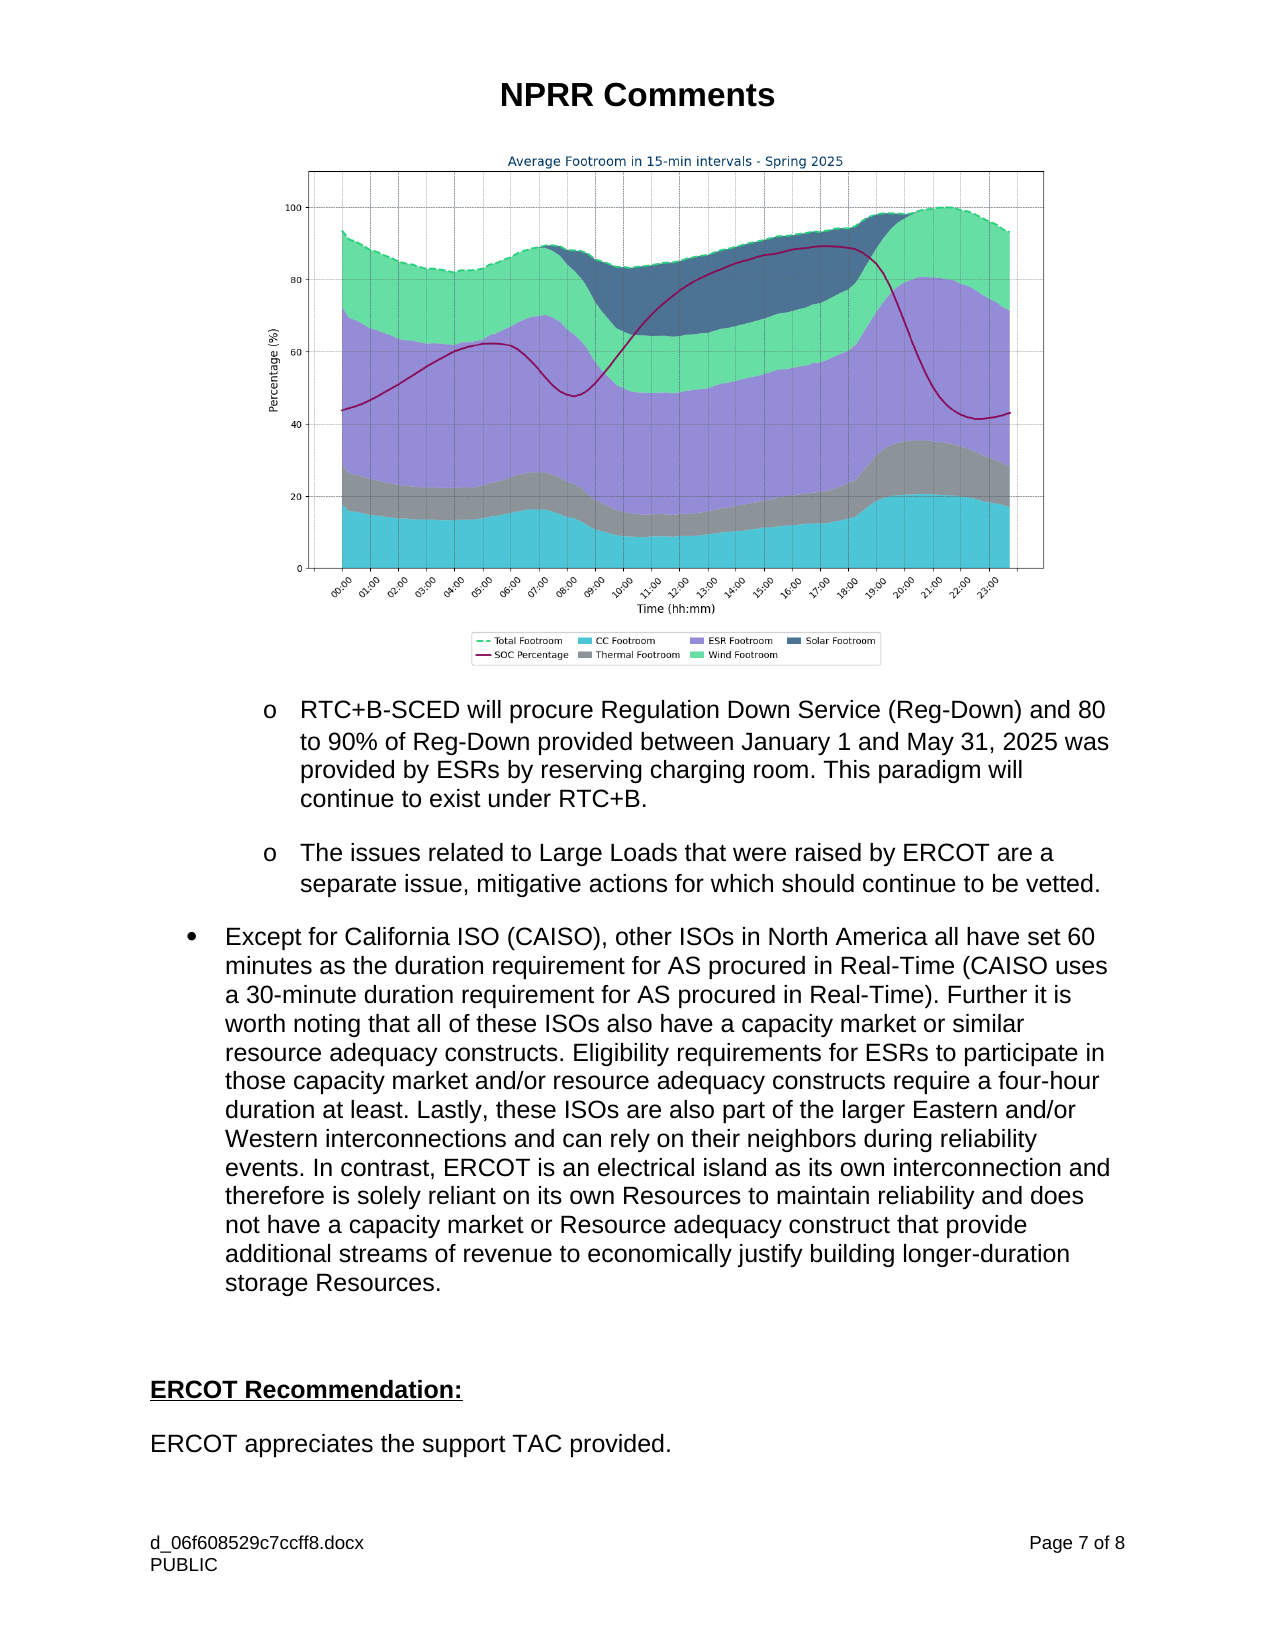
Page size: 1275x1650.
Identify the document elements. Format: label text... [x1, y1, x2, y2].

picture [262, 150, 1049, 671]
list Except for California ISO (CAISO), other ISOs in North America all have set 60 minutes as the duration requirement for AS procured in Real-Time (CAISO uses a 30-minute duration requirement for AS procured in Real-Time). Further it is worth noting that all of these ISOs also have a capacity market or similar resource adequacy constructs. Eligibility requirements for ESRs to participate in those capacity market and/or resource adequacy constructs require a four-hour duration at least. Lastly, these ISOs are also part of the larger Eastern and/or Western interconnections and can rely on their neighbors during reliability events. In contrast, ERCOT is an electrical island as its own interconnection and therefore is solely reliant on its own Resources to maintain reliability and does not have a capacity market or Resource adequacy construct that provide additional streams of revenue to economically justify building longer-duration storage Resources. [187, 922, 1125, 1296]
text ERCOT appreciates the support TAC provided. [150, 1429, 1125, 1457]
list The issues related to Large Loads that were raised by ERCOT are a separate issue, mitigative actions for which should continue to be vetted. [262, 838, 1125, 897]
list RTC+B-SCED will procure Regulation Down Service (Reg-Down) and 80 to 90% of Reg-Down provided between January 1 and May 31, 2025 was provided by ESRs by reserving charging room. This paradigm will continue to exist under RTC+B. [262, 696, 1125, 813]
text ERCOT Recommendation: [150, 1375, 1125, 1404]
